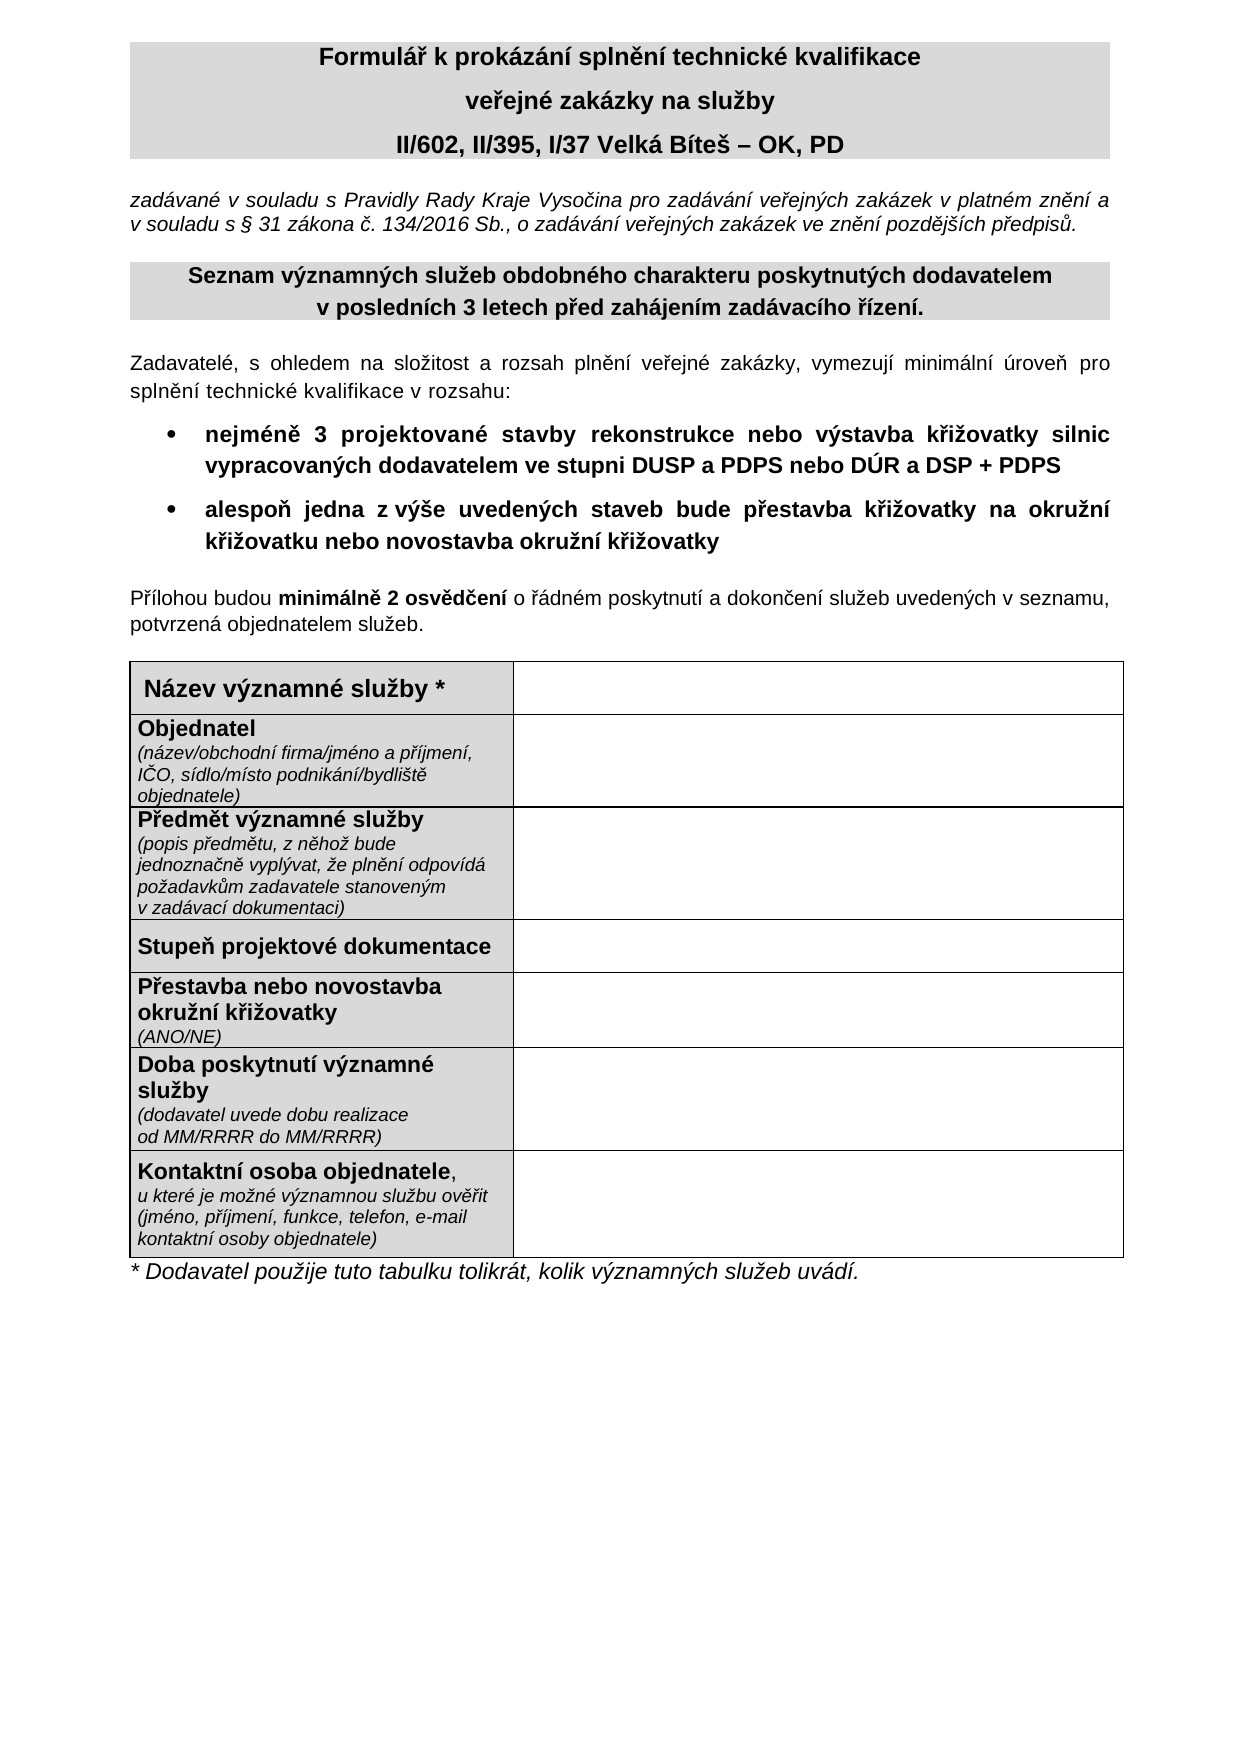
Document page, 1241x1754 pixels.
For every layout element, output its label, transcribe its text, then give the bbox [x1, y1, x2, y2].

text veřejné zakázky na služby [130, 86, 1110, 115]
table_cell [514, 1048, 1123, 1150]
text * Dodavatel použije tuto tabulku tolikrát, kolik významných služeb uvádí. [130, 1258, 1110, 1284]
table_cell Přestavba nebo novostavba okružní křižovatky (ANO/NE) [131, 973, 513, 1047]
list nejméně 3 projektované stavby rekonstrukce nebo výstavba křižovatky silnic vypracovaných dodavatelem ve stupni DUSP a PDPS nebo DÚR a DSP + PDPS [167, 421, 1110, 478]
text Zadavatelé, s ohledem na složitost a rozsah plnění veřejné zakázky, vymezují minimální úroveň pro splnění technické kvalifikace v rozsahu: [130, 351, 1110, 403]
table_cell [514, 715, 1123, 806]
table_cell Předmět významné služby (popis předmětu, z něhož bude jednoznačně vyplývat, že plnění odpovídá požadavkům zadavatele stanoveným v zadávací dokumentaci) [131, 808, 513, 919]
table_cell Doba poskytnutí významné služby (dodavatel uvede dobu realizace od MM/RRRR do MM/RRRR) [131, 1048, 513, 1150]
list alespoň jedna z výše uvedených staveb bude přestavba křižovatky na okružní křižovatku nebo novostavba okružní křižovatky [167, 496, 1110, 554]
table_cell [514, 973, 1123, 1047]
table_cell [514, 1151, 1123, 1257]
table_cell [514, 808, 1123, 919]
text Seznam významných služeb obdobného charakteru poskytnutých dodavatelem v posledních 3 letech před zahájením zadávacího řízení. [130, 262, 1110, 320]
table_cell Kontaktní osoba objednatele, u které je možné významnou službu ověřit (jméno, příjmení, funkce, telefon, e-mail kontaktní osoby objednatele) [131, 1151, 513, 1257]
text zadávané v souladu s Pravidly Rady Kraje Vysočina pro zadávání veřejných zakázek v platném znění a v souladu s § 31 zákona č. 134/2016 Sb., o zadávání veřejných zakázek ve znění pozdějších předpisů. [130, 188, 1110, 236]
text Přílohou budou minimálně 2 osvědčení o řádném poskytnutí a dokončení služeb uvedených v seznamu, potvrzená objednatelem služeb. [130, 586, 1110, 636]
text Formulář k prokázání splnění technické kvalifikace [130, 42, 1110, 71]
text II/602, II/395, I/37 Velká Bíteš – OK, PD [130, 130, 1110, 159]
table_header Název významné služby * [131, 662, 513, 714]
table_header [514, 662, 1123, 714]
table_cell Objednatel (název/obchodní firma/jméno a příjmení, IČO, sídlo/místo podnikání/bydliště objednatele) [131, 715, 513, 806]
table_cell Stupeň projektové dokumentace [131, 920, 513, 972]
table_cell [514, 920, 1123, 972]
